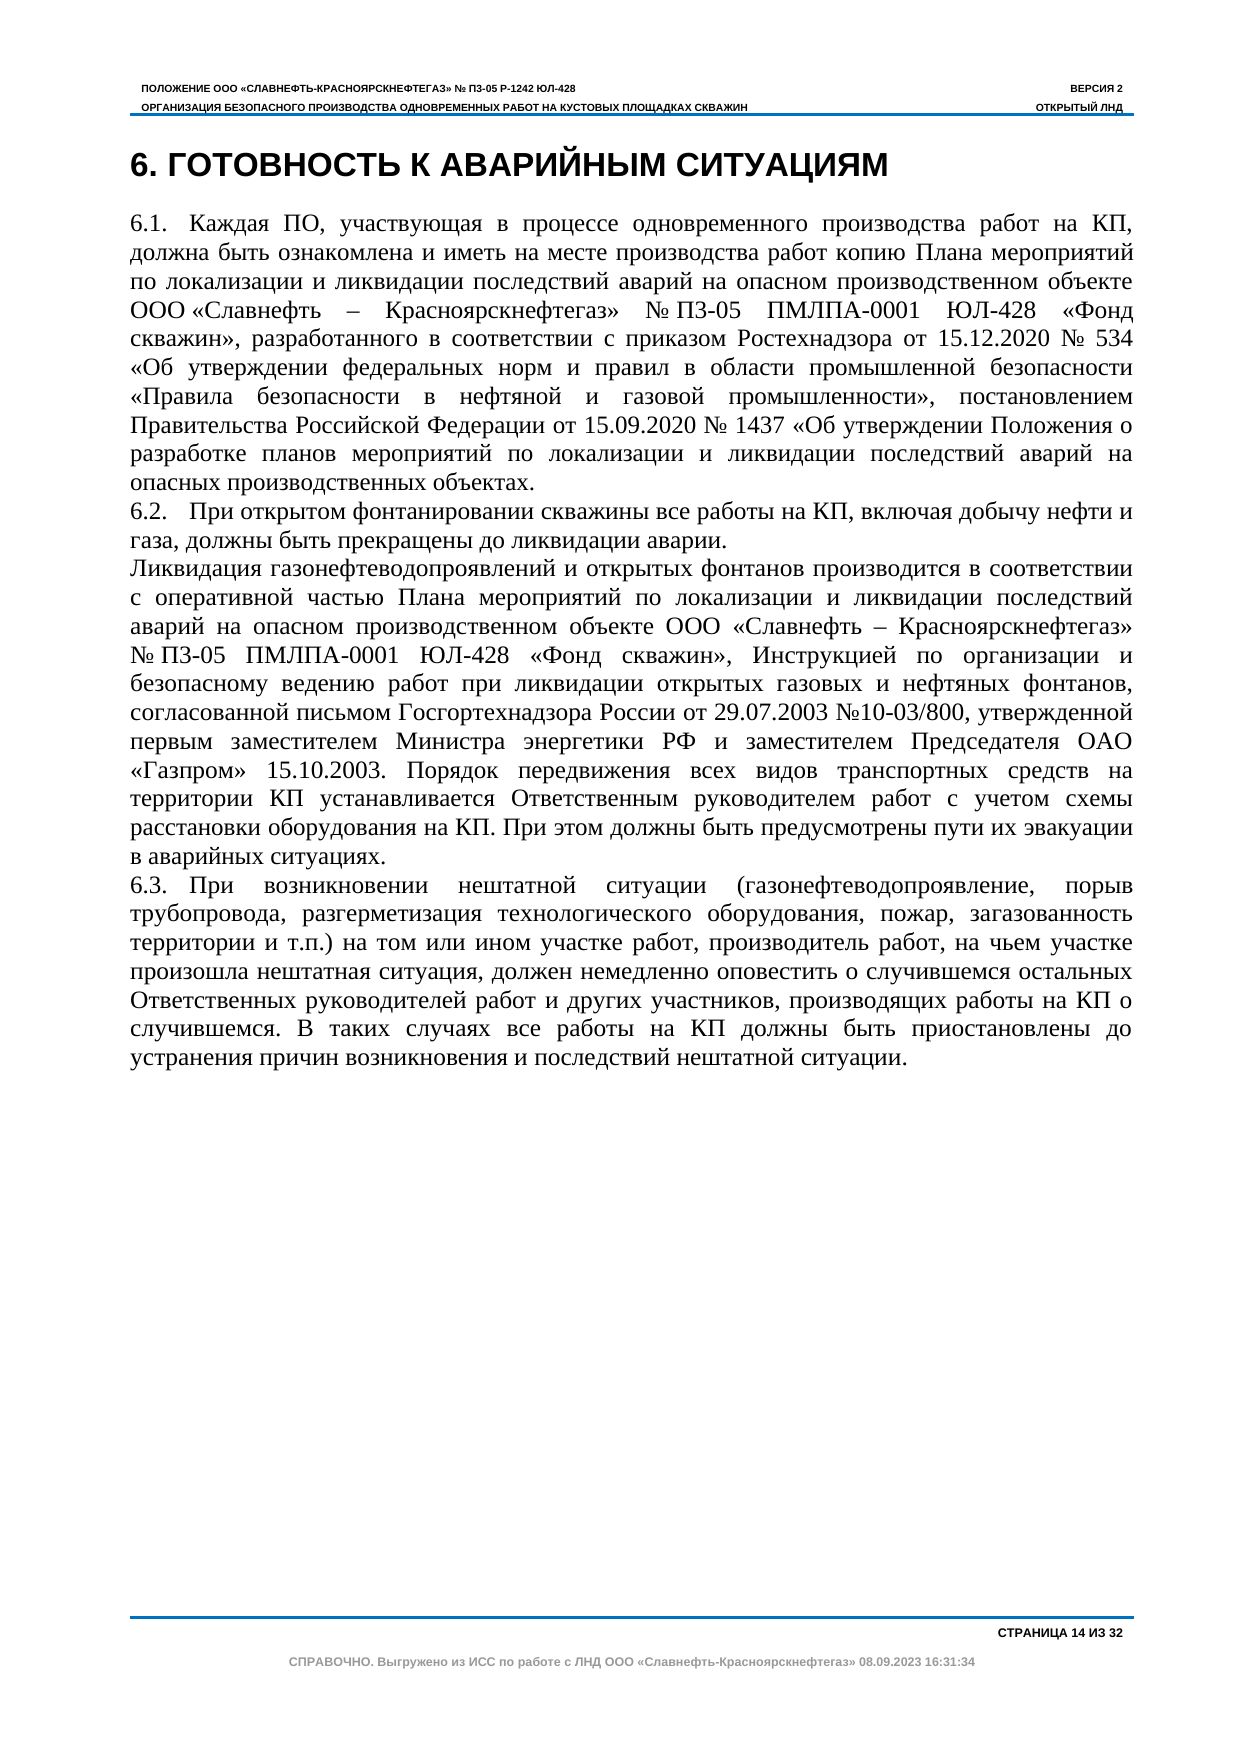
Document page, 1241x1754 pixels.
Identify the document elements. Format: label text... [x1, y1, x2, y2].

subtitle ГОТОВНОСТЬ К АВАРИЙНЫМ СИТУАЦИЯМ [130, 145, 1134, 183]
list При возникновении нештатной ситуации (газонефтеводопроявление, порыв трубопровода, разгерметизация технологического оборудования, пожар, загазованность территории и т.п.) на том или ином участке работ, производитель работ, на чьем участке произошла нештатная ситуация, должен немедленно оповестить о случившемся остальных Ответственных руководителей работ и других участников, производящих работы на КП о случившемся. В таких случаях все работы на КП должны быть приостановлены до устранения причин возникновения и последствий нештатной ситуации. [130, 870, 1134, 1071]
list Каждая ПО, участвующая в процессе одновременного производства работ на КП, должна быть ознакомлена и иметь на месте производства работ копию Плана мероприятий по локализации и ликвидации последствий аварий на опасном производственном объекте ООО «Славнефть – Красноярскнефтегаз» № П3-05 ПМЛПА-0001 ЮЛ-428 «Фонд скважин», разработанного в соответствии с приказом Ростехнадзора от 15.12.2020 № 534 «Об утверждении федеральных норм и правил в области промышленной безопасности «Правила безопасности в нефтяной и газовой промышленности», постановлением Правительства Российской Федерации от 15.09.2020 № 1437 «Об утверждении Положения о разработке планов мероприятий по локализации и ликвидации последствий аварий на опасных производственных объектах. [130, 208, 1134, 496]
text Ликвидация газонефтеводопроявлений и открытых фонтанов производится в соответствии с оперативной частью Плана мероприятий по локализации и ликвидации последствий аварий на опасном производственном объекте ООО «Славнефть – Красноярскнефтегаз» № П3-05 ПМЛПА-0001 ЮЛ-428 «Фонд скважин», Инструкцией по организации и безопасному ведению работ при ликвидации открытых газовых и нефтяных фонтанов, согласованной письмом Госгортехнадзора России от 29.07.2003 №10-03/800, утвержденной первым заместителем Министра энергетики РФ и заместителем Председателя ОАО «Газпром» 15.10.2003. Порядок передвижения всех видов транспортных средств на территории КП устанавливается Ответственным руководителем работ с учетом схемы расстановки оборудования на КП. При этом должны быть предусмотрены пути их эвакуации в аварийных ситуациях. [130, 553, 1134, 870]
list При открытом фонтанировании скважины все работы на КП, включая добычу нефти и газа, должны быть прекращены до ликвидации аварии. [130, 496, 1134, 553]
